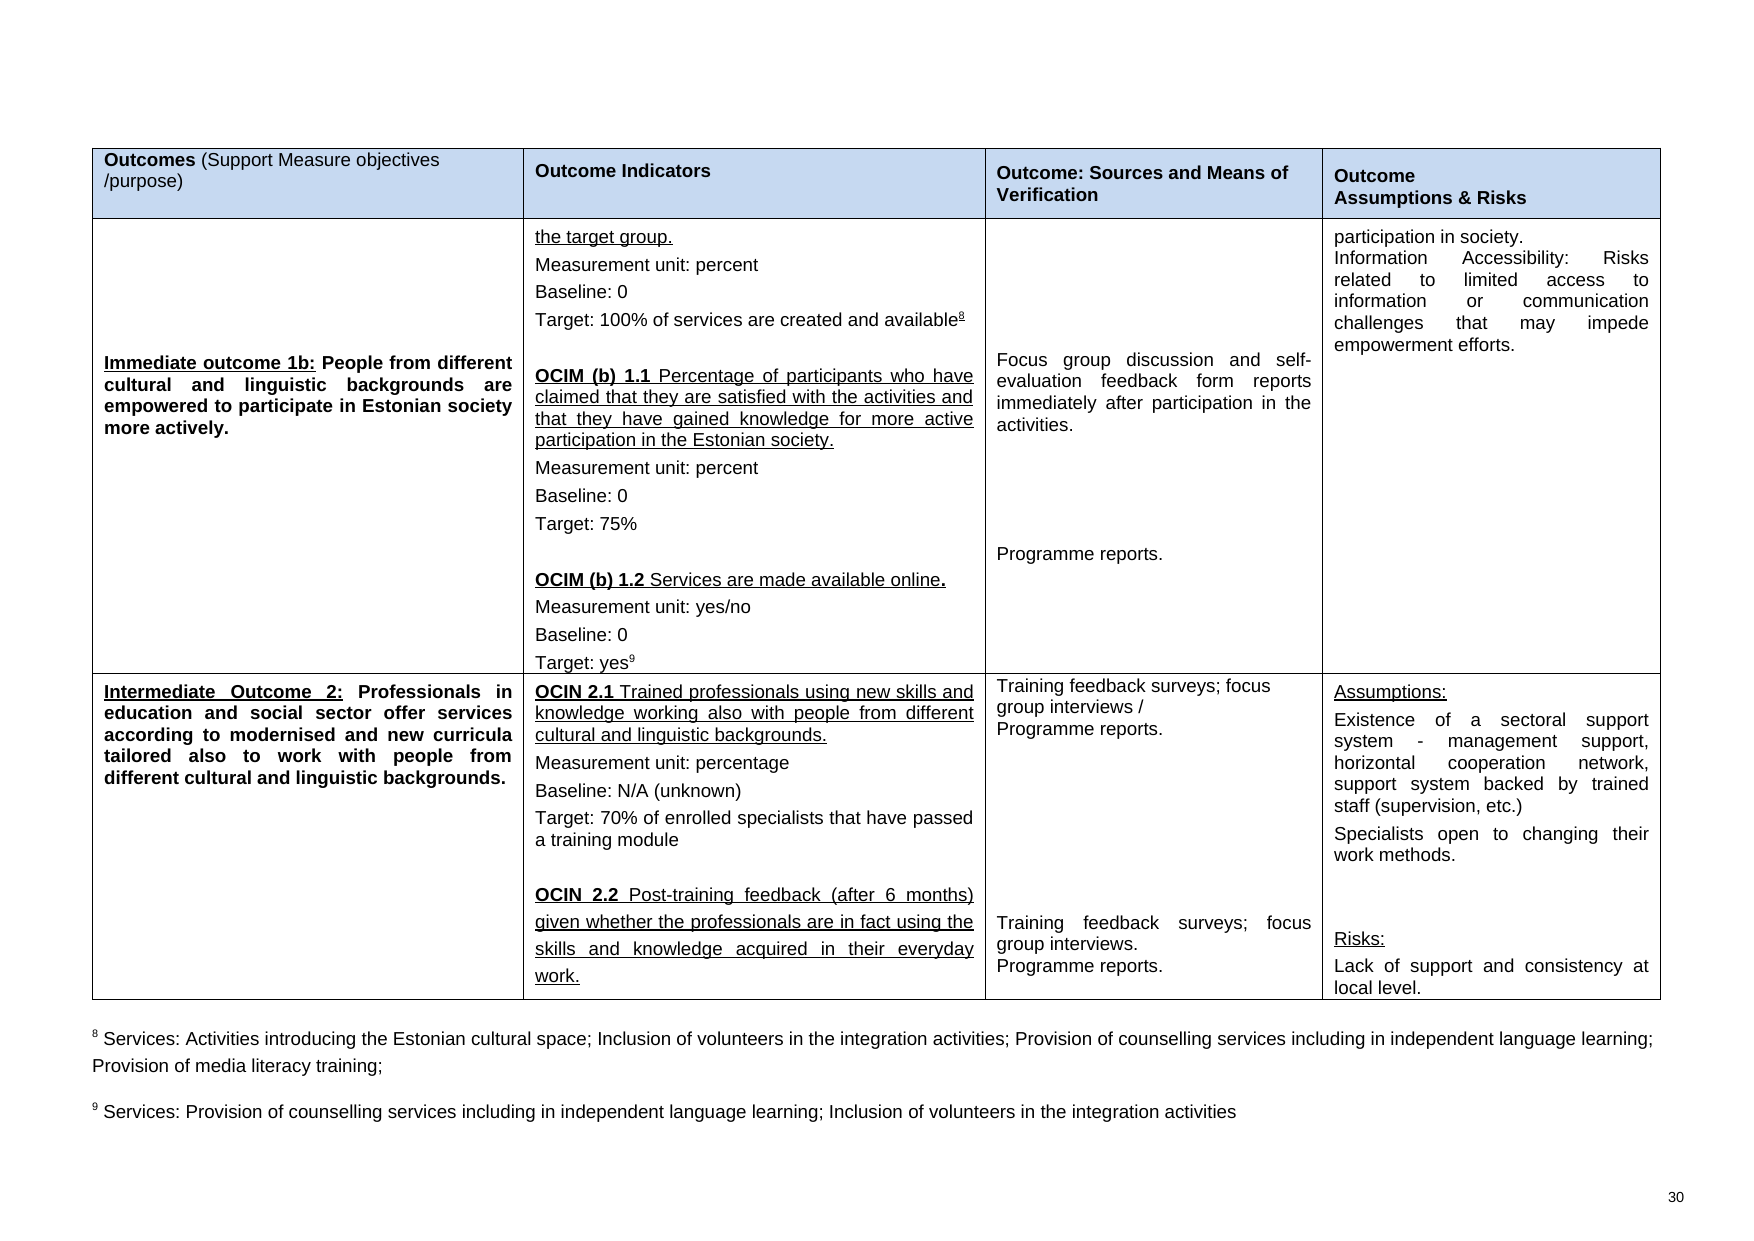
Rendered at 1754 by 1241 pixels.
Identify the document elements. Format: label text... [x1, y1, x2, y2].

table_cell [986, 219, 1322, 673]
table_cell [93, 674, 523, 998]
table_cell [93, 219, 523, 673]
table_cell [986, 674, 1322, 998]
table_header Outcome Indicators [524, 149, 985, 218]
table_header Outcome Assumptions & Risks [1323, 149, 1660, 218]
table_header Outcomes (Support Measure objectives /purpose) [93, 149, 523, 218]
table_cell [1323, 674, 1660, 998]
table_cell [1323, 219, 1660, 673]
table_header Outcome: Sources and Means of Verification [986, 149, 1322, 218]
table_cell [524, 219, 985, 673]
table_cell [524, 674, 985, 998]
